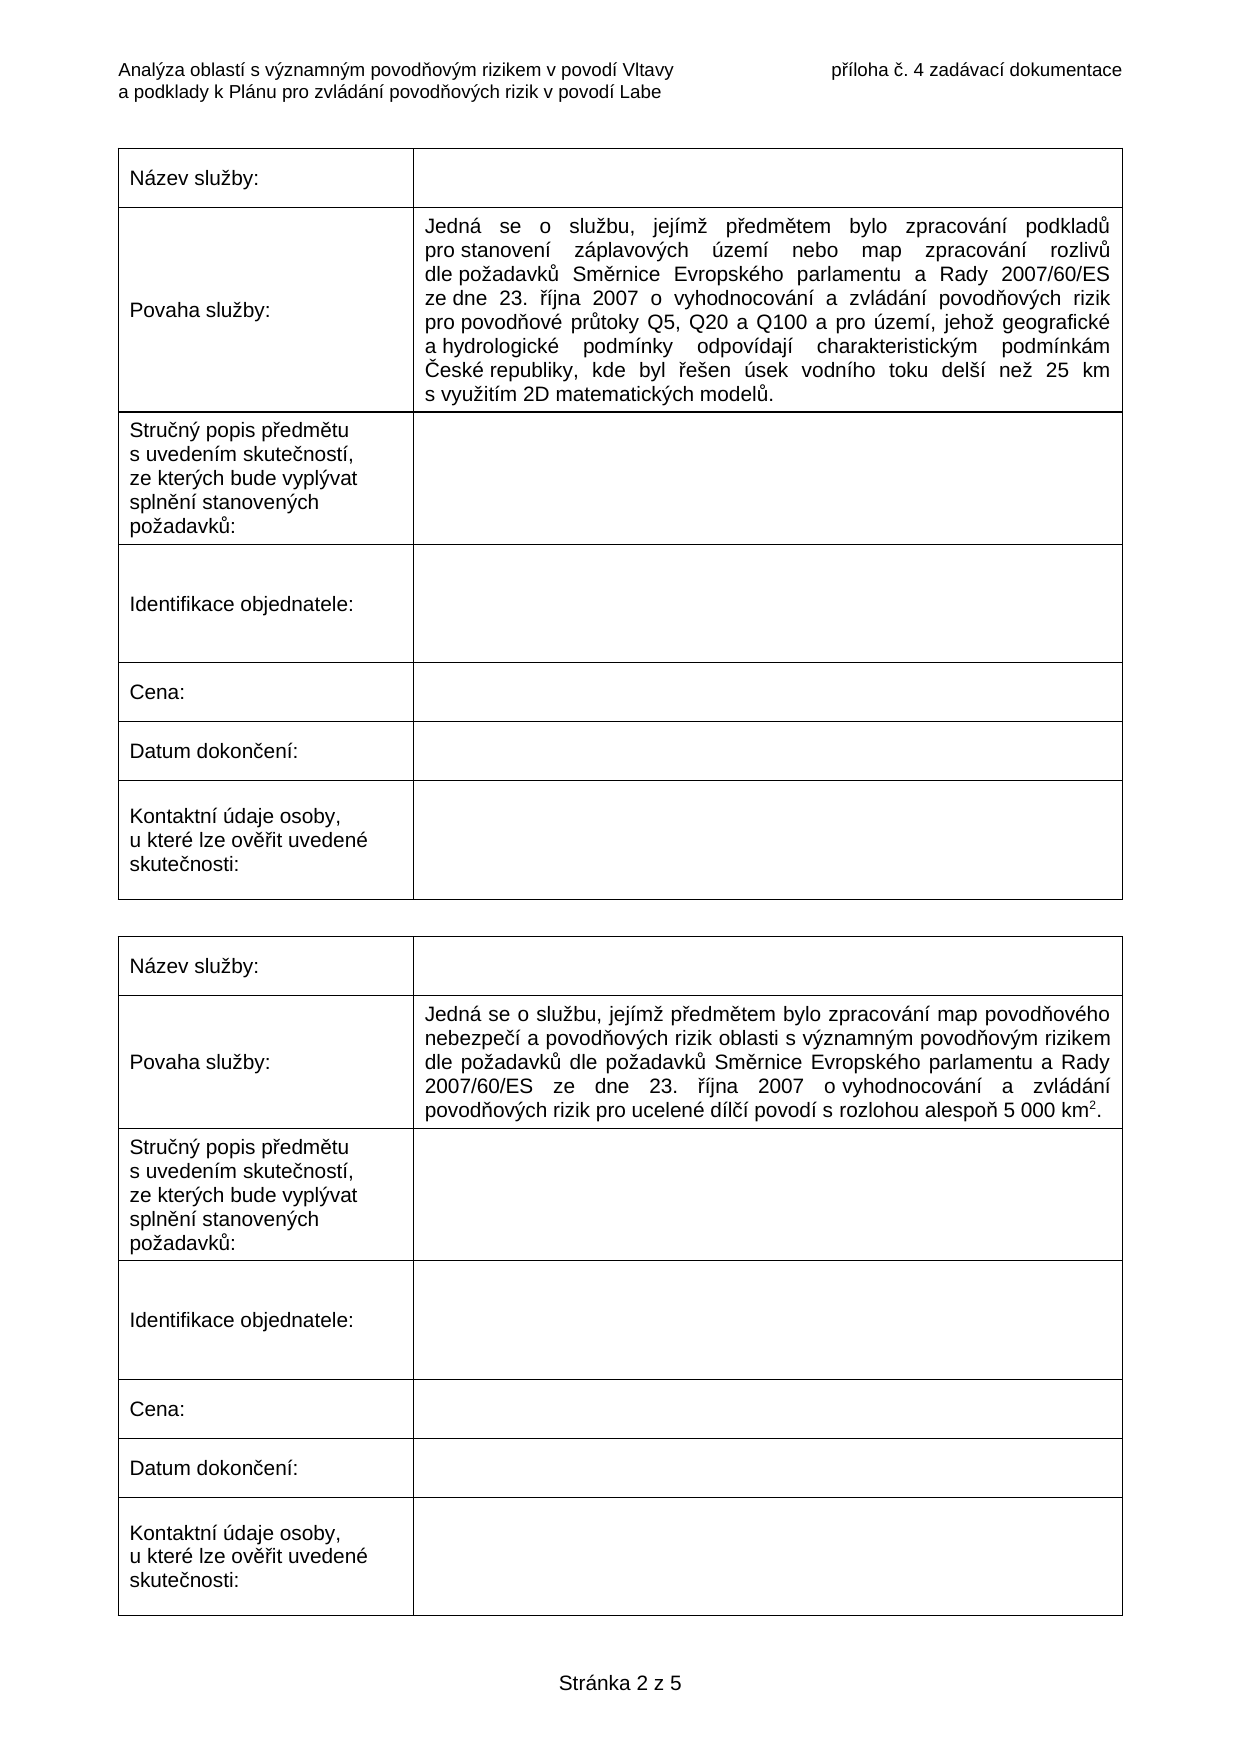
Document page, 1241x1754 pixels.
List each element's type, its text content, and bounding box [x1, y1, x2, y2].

table_cell [414, 413, 1122, 544]
table_cell [414, 781, 1122, 898]
table_cell [414, 663, 1122, 721]
table_cell Kontaktní údaje osoby, u které lze ověřit uvedené skutečnosti: [119, 1498, 413, 1615]
table_header [414, 149, 1122, 207]
table_cell [414, 1439, 1122, 1497]
table_cell [414, 722, 1122, 780]
table_header [414, 937, 1122, 995]
table_header Název služby: [119, 937, 413, 995]
table_cell Identifikace objednatele: [119, 1261, 413, 1378]
table_cell Identifikace objednatele: [119, 545, 413, 662]
table_cell [414, 1129, 1122, 1260]
table_cell Jedná se o službu, jejímž předmětem bylo zpracování podkladů pro stanovení záplavových území nebo map zpracování rozlivů dle požadavků Směrnice Evropského parlamentu a Rady 2007/60/ES ze dne 23. října 2007 o vyhodnocování a zvládání povodňových rizik pro povodňové průtoky Q5, Q20 a Q100 a pro území, jehož geografické a hydrologické podmínky odpovídají charakteristickým podmínkám České republiky, kde byl řešen úsek vodního toku delší než 25 km s využitím 2D matematických modelů. [414, 208, 1122, 411]
table_cell [414, 1380, 1122, 1438]
table_cell Povaha služby: [119, 208, 413, 411]
table_cell [414, 545, 1122, 662]
table_header Název služby: [119, 149, 413, 207]
table_cell Cena: [119, 1380, 413, 1438]
table_cell Stručný popis předmětu s uvedením skutečností, ze kterých bude vyplývat splnění stanovených požadavků: [119, 1129, 413, 1260]
table_cell Cena: [119, 663, 413, 721]
table_cell Datum dokončení: [119, 722, 413, 780]
table_cell Stručný popis předmětu s uvedením skutečností, ze kterých bude vyplývat splnění stanovených požadavků: [119, 413, 413, 544]
table_cell Povaha služby: [119, 996, 413, 1128]
table_cell Kontaktní údaje osoby, u které lze ověřit uvedené skutečnosti: [119, 781, 413, 898]
table_cell Datum dokončení: [119, 1439, 413, 1497]
table_cell Jedná se o službu, jejímž předmětem bylo zpracování map povodňového nebezpečí a povodňových rizik oblasti s významným povodňovým rizikem dle požadavků dle požadavků Směrnice Evropského parlamentu a Rady 2007/60/ES ze dne 23. října 2007 o vyhodnocování a zvládání povodňových rizik pro ucelené dílčí povodí s rozlohou alespoň 5 000 km2. [414, 996, 1122, 1128]
table_cell [414, 1498, 1122, 1615]
table_cell [414, 1261, 1122, 1378]
